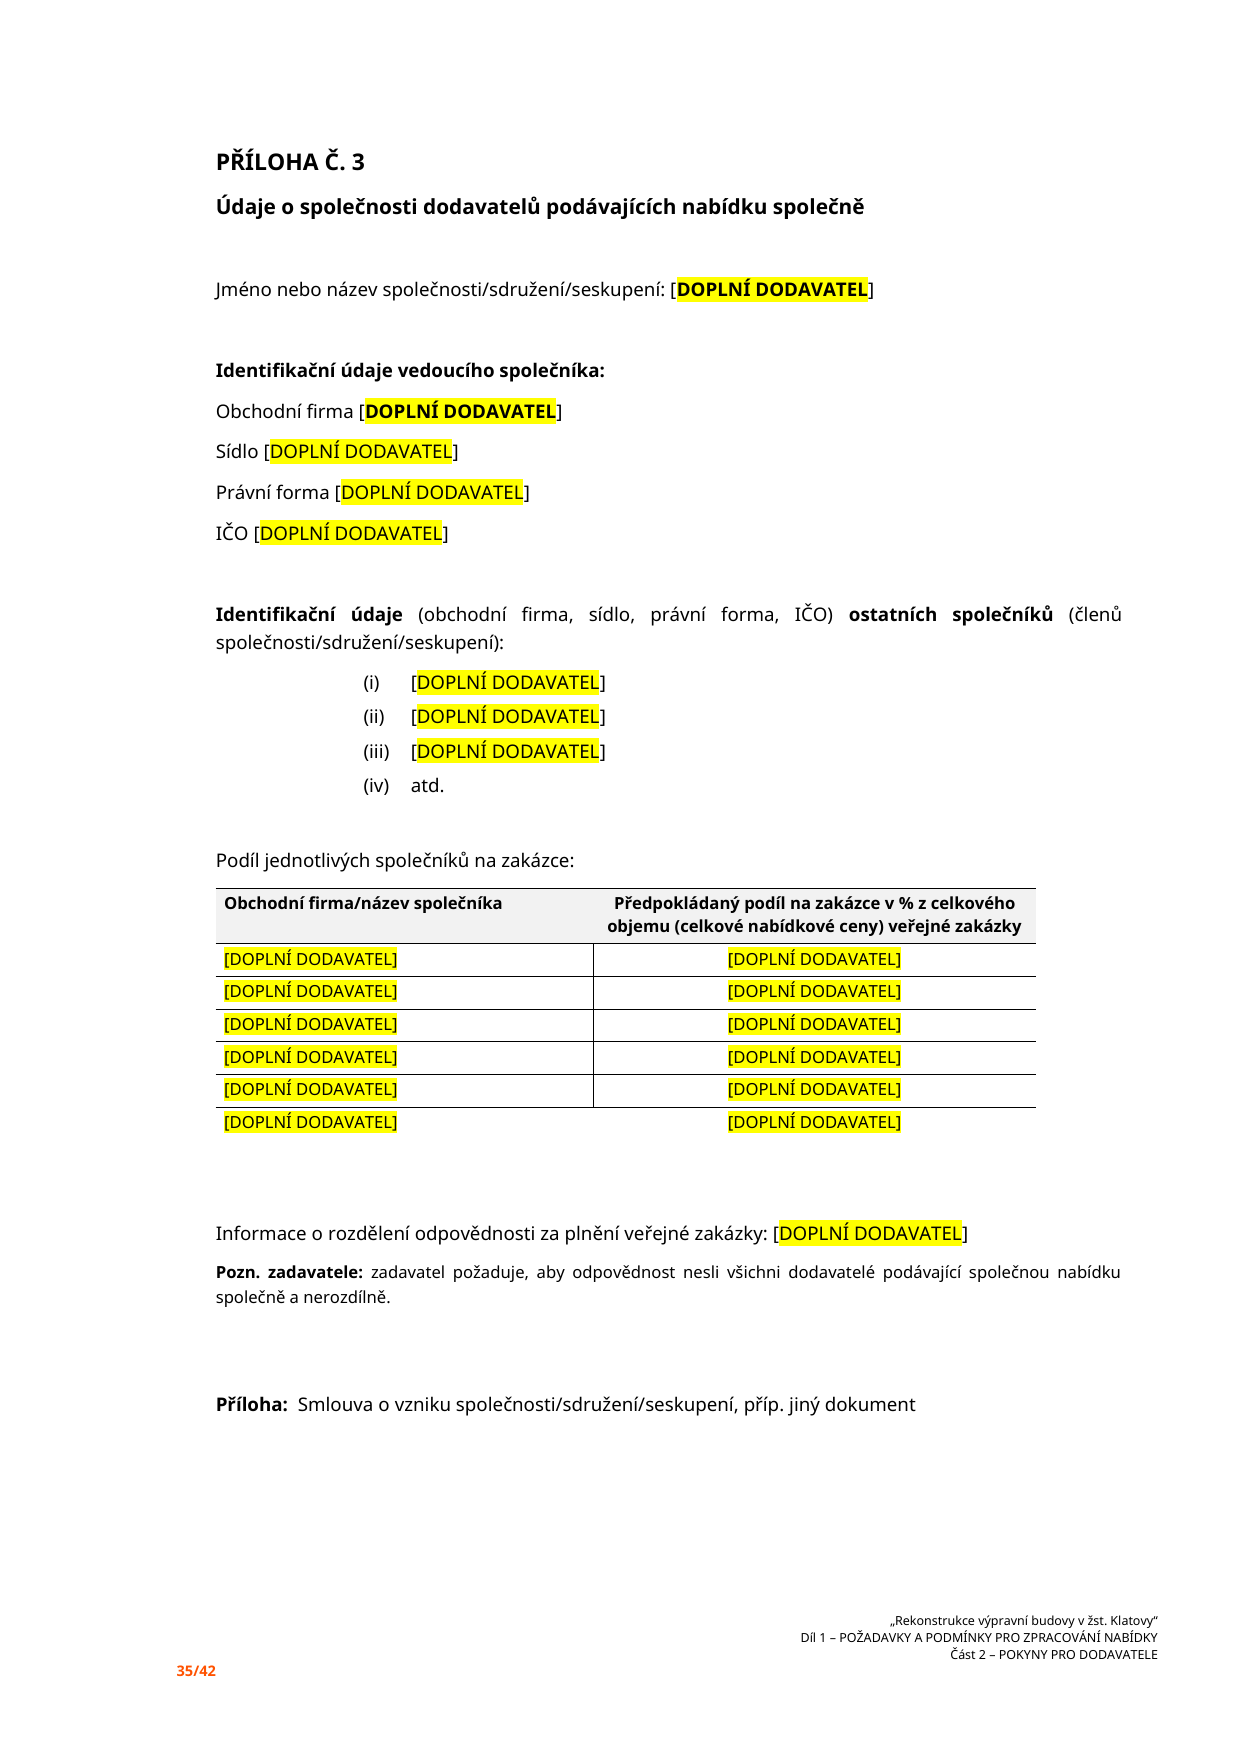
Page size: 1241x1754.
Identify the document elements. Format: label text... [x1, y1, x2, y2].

text Příloha č. 3 [216, 146, 1122, 177]
table_cell [DOPLNÍ DODAVATEL] [216, 1042, 593, 1074]
text Obchodní firma [DOPLNÍ DODAVATEL] [216, 398, 365, 424]
text atd. [363, 772, 1122, 798]
table_header Předpokládaný podíl na zakázce v % z celkového objemu (celkové nabídkové ceny) veřejné zakázky [593, 889, 1036, 943]
table_cell [DOPLNÍ DODAVATEL] [594, 977, 1036, 1008]
text Právní forma [DOPLNÍ DODAVATEL] [523, 479, 1122, 505]
text Podíl jednotlivých společníků na zakázce: [216, 847, 1122, 873]
table_cell [DOPLNÍ DODAVATEL] [216, 944, 593, 976]
text Informace o rozdělení odpovědnosti za plnění veřejné zakázky: [DOPLNÍ DODAVATEL] [216, 1220, 779, 1246]
text Sídlo [DOPLNÍ DODAVATEL] [452, 439, 1122, 464]
table_cell [DOPLNÍ DODAVATEL] [216, 1010, 593, 1041]
text [DOPLNÍ DODAVATEL] [599, 738, 1122, 763]
text Údaje o společnosti dodavatelů podávajících nabídku společně [216, 192, 1122, 221]
table_cell [DOPLNÍ DODAVATEL] [216, 977, 593, 1008]
text Právní forma [DOPLNÍ DODAVATEL] [216, 479, 341, 505]
text Příloha: Smlouva o vzniku společnosti/sdružení/seskupení, příp. jiný dokument [216, 1392, 1122, 1417]
table_cell [DOPLNÍ DODAVATEL] [594, 1010, 1036, 1041]
text [DOPLNÍ DODAVATEL] [363, 738, 417, 763]
text [DOPLNÍ DODAVATEL] [363, 669, 1122, 695]
text Jméno nebo název společnosti/sdružení/seskupení: [DOPLNÍ DODAVATEL] [216, 277, 677, 302]
table_cell [DOPLNÍ DODAVATEL] [216, 1108, 593, 1139]
text [DOPLNÍ DODAVATEL] [363, 704, 417, 729]
table_header Obchodní firma/název společníka [216, 889, 593, 943]
table_cell [DOPLNÍ DODAVATEL] [594, 1075, 1036, 1107]
text Identifikační údaje (obchodní firma, sídlo, právní forma, IČO) ostatních společníků (členů společnosti/sdružení/seskupení): [216, 601, 1122, 654]
text Jméno nebo název společnosti/sdružení/seskupení: [DOPLNÍ DODAVATEL] [868, 277, 1122, 302]
text Identifikační údaje vedoucího společníka: [216, 358, 1122, 383]
text Obchodní firma [DOPLNÍ DODAVATEL] [556, 398, 1122, 424]
table_cell [DOPLNÍ DODAVATEL] [594, 1042, 1036, 1074]
table_cell [DOPLNÍ DODAVATEL] [593, 1108, 1036, 1139]
text [DOPLNÍ DODAVATEL] [599, 704, 1122, 729]
table_cell [DOPLNÍ DODAVATEL] [594, 944, 1036, 976]
text IČO [DOPLNÍ DODAVATEL] [442, 520, 1122, 545]
table_cell [DOPLNÍ DODAVATEL] [216, 1075, 593, 1107]
text Pozn. zadavatele: zadavatel požaduje, aby odpovědnost nesli všichni dodavatelé podávající společnou nabídku společně a nerozdílně. [216, 1261, 1122, 1308]
